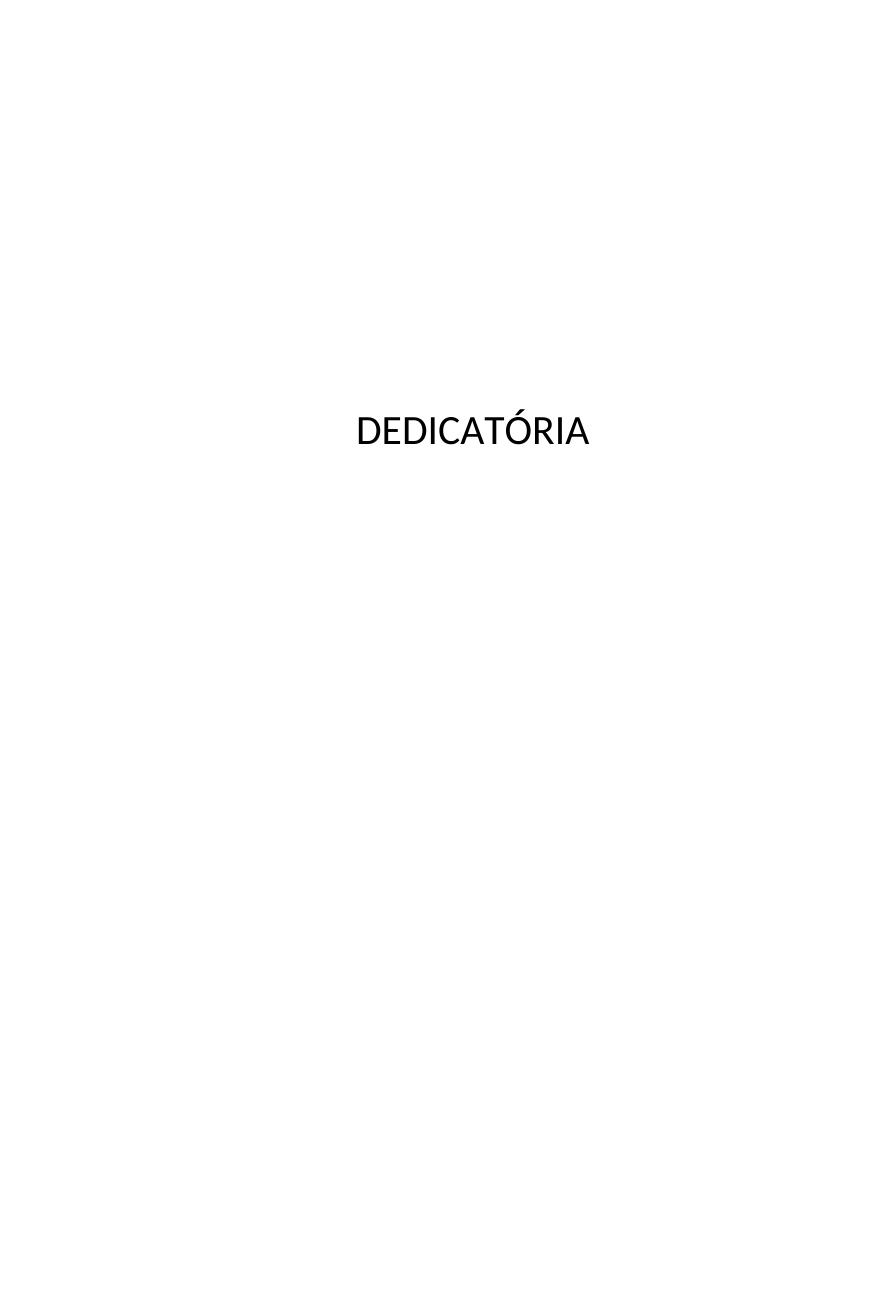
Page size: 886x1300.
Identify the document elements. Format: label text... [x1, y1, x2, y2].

text DEDICATÓRIA [148, 404, 797, 455]
